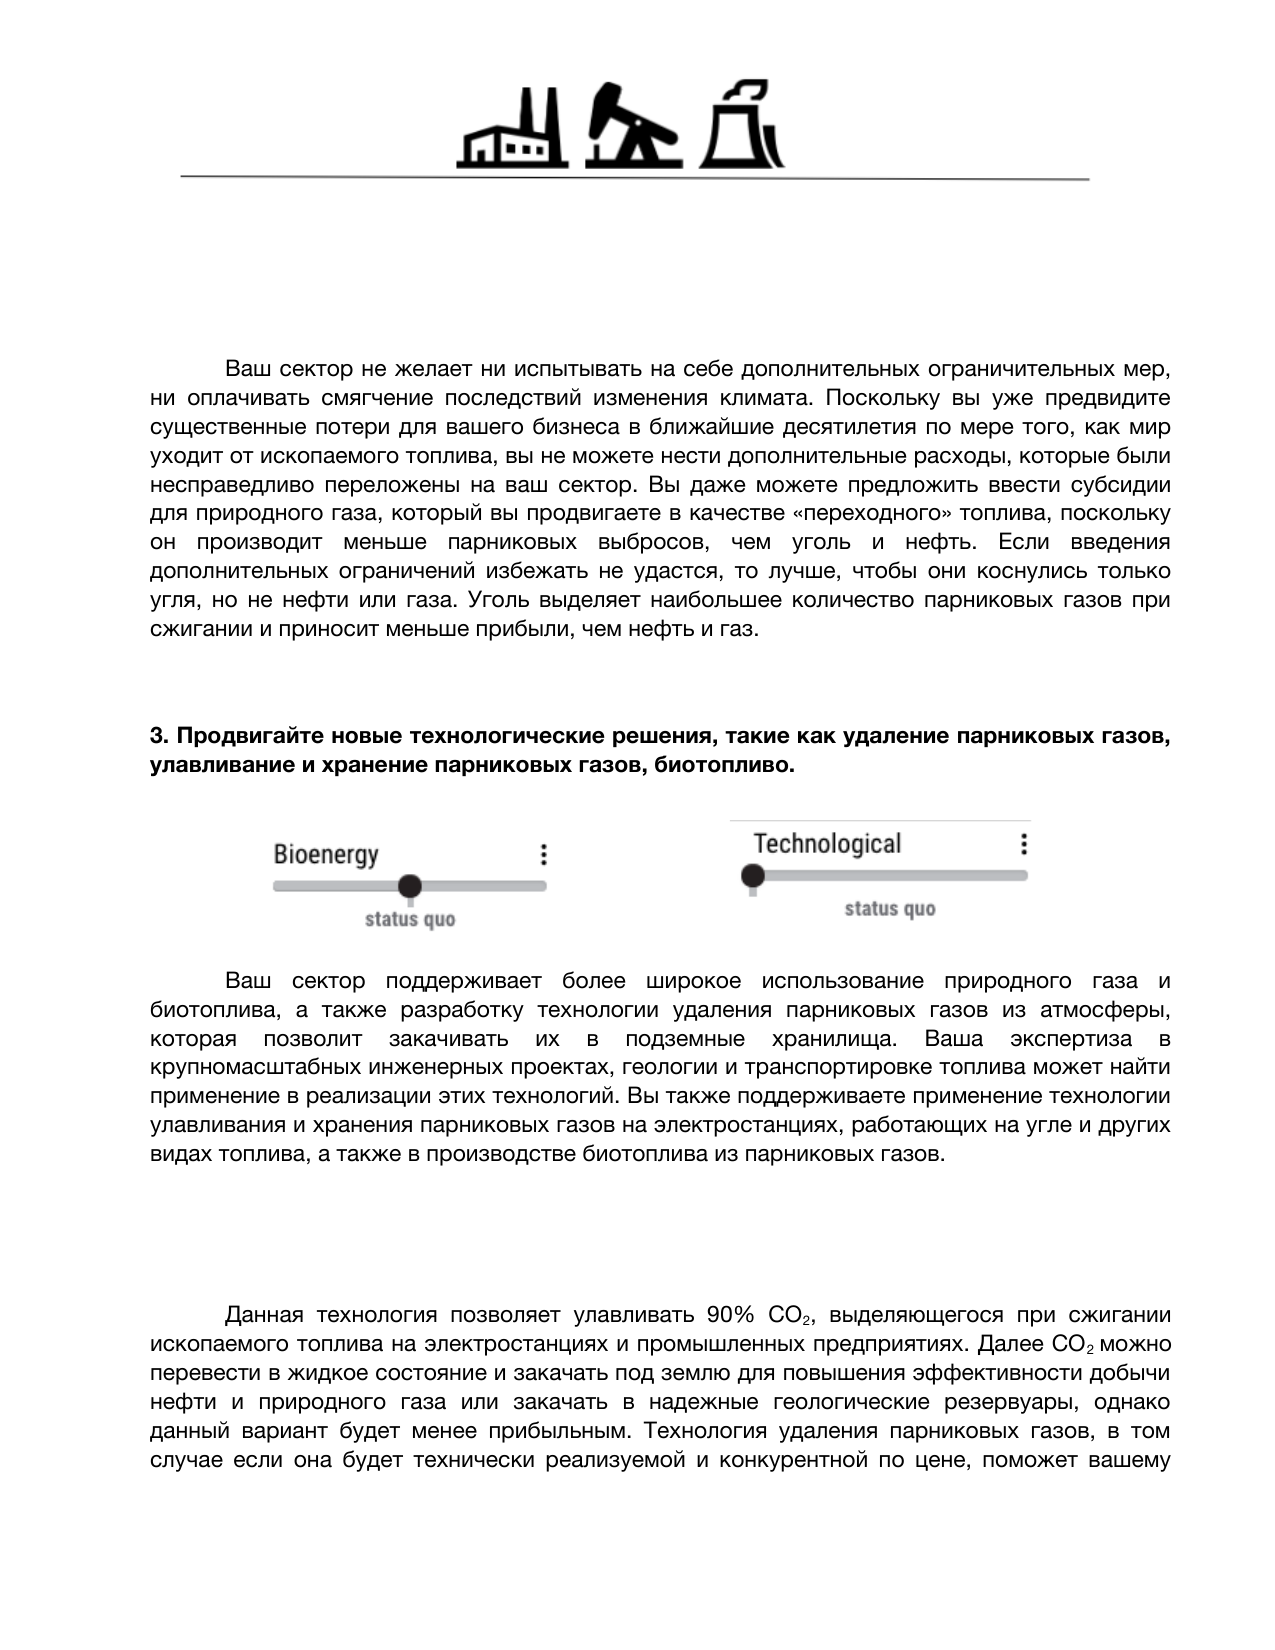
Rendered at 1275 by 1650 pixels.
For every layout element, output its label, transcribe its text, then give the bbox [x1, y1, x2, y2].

text Ваш сектор поддерживает более широкое использование природного газа и биотоплива, а также разработку технологии удаления парниковых газов из атмосферы, которая позволит закачивать их в подземные хранилища. Ваша экспертиза в крупномасштабных инженерных проектах, геологии и транспортировке топлива может найти применение в реализации этих технологий. Вы также поддерживаете применение технологии улавливания и хранения парниковых газов на электростанциях, работающих на угле и других видах топлива, а также в производстве биотоплива из парниковых газов. [150, 966, 1172, 1168]
text 3. Продвигайте новые технологические решения, такие как удаление парниковых газов, улавливание и хранение парниковых газов, биотопливо. [150, 722, 1172, 779]
picture [729, 820, 1047, 930]
text Ваш сектор не желает ни испытывать на себе дополнительных ограничительных мер, ни оплачивать смягчение последствий изменения климата. Поскольку вы уже предвидите существенные потери для вашего бизнеса в ближайшие десятилетия по мере того, как мир уходит от ископаемого топлива, вы не можете нести дополнительные расходы, которые были несправедливо переложены на ваш сектор. Вы даже можете предложить ввести субсидии для природного газа, который вы продвигаете в качестве «переходного» топлива, поскольку он производит меньше парниковых выбросов, чем уголь и нефть. Если введения дополнительных ограничений избежать не удастся, то лучше, чтобы они коснулись только угля, но не нефти или газа. Уголь выделяет наибольшее количество парниковых газов при сжигании и приносит меньше прибыли, чем нефть и газ. [150, 354, 1172, 643]
picture [264, 829, 558, 939]
picture [150, 75, 1125, 192]
